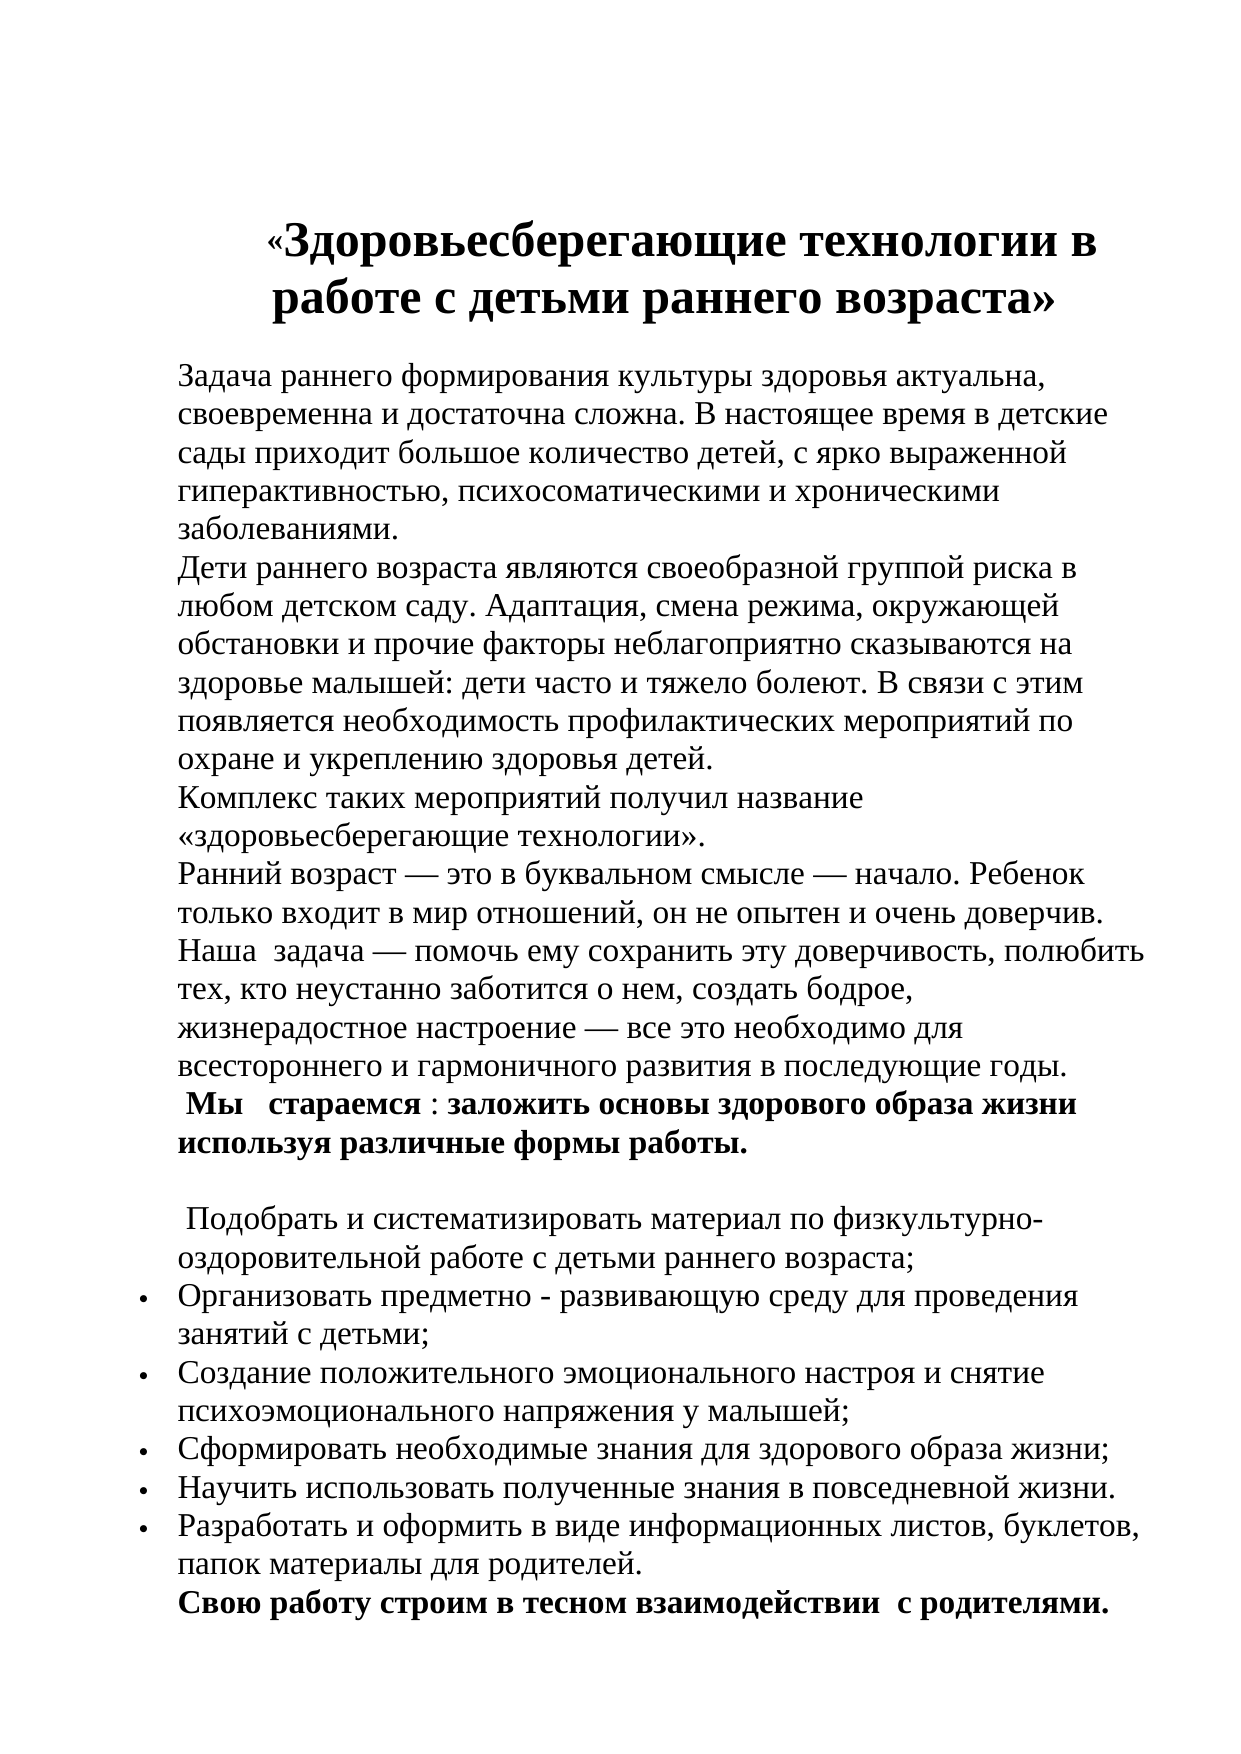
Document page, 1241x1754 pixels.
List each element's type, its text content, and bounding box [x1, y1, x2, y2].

text Мы стараемся : заложить основы здорового образа жизни используя различные формы работы. [177, 1083, 1152, 1160]
list Создание положительного эмоционального настроя и снятие психоэмоционального напряжения у малышей; [140, 1352, 1152, 1429]
list Научить использовать полученные знания в повседневной жизни. [140, 1467, 1152, 1505]
list Организовать предметно - развивающую среду для проведения занятий с детьми; [140, 1275, 1152, 1352]
text Дети раннего возраста являются своеобразной группой риска в любом детском саду. Адаптация, смена режима, окружающей обстановки и прочие факторы неблагоприятно сказываются на здоровье малышей: дети часто и тяжело болеют. В связи с этим появляется необходимость профилактических мероприятий по охране и укреплению здоровья детей. [177, 547, 1152, 777]
list Разработать и оформить в виде информационных листов, буклетов, папок материалы для родителей. [140, 1505, 1152, 1582]
text Подобрать и систематизировать материал по физкультурно-оздоровительной работе с детьми раннего возраста; [177, 1199, 1152, 1275]
text Свою работу строим в тесном взаимодействии с родителями. [177, 1582, 1152, 1620]
text Задача раннего формирования культуры здоровья актуальна, своевременна и достаточна сложна. В настоящее время в детские сады приходит большое количество детей, с ярко выраженной гиперактивностью, психосоматическими и хроническими заболеваниями. [177, 355, 1152, 547]
list Сформировать необходимые знания для здорового образа жизни; [140, 1429, 1152, 1467]
text Комплекс таких мероприятий получил название «здоровьесберегающие технологии». [177, 777, 1152, 853]
text Ранний возраст — это в буквальном смысле — начало. Ребенок только входит в мир отношений, он не опытен и очень доверчив. Наша задача — помочь ему сохранить эту доверчивость, полюбить тех, кто неустанно заботится о нем, создать бодрое, жизнерадостное настроение — все это необходимо для всестороннего и гармоничного развития в последующие годы. [177, 853, 1152, 1083]
text «Здоровьесберегающие технологии в работе с детьми раннего возраста» [177, 209, 1152, 324]
